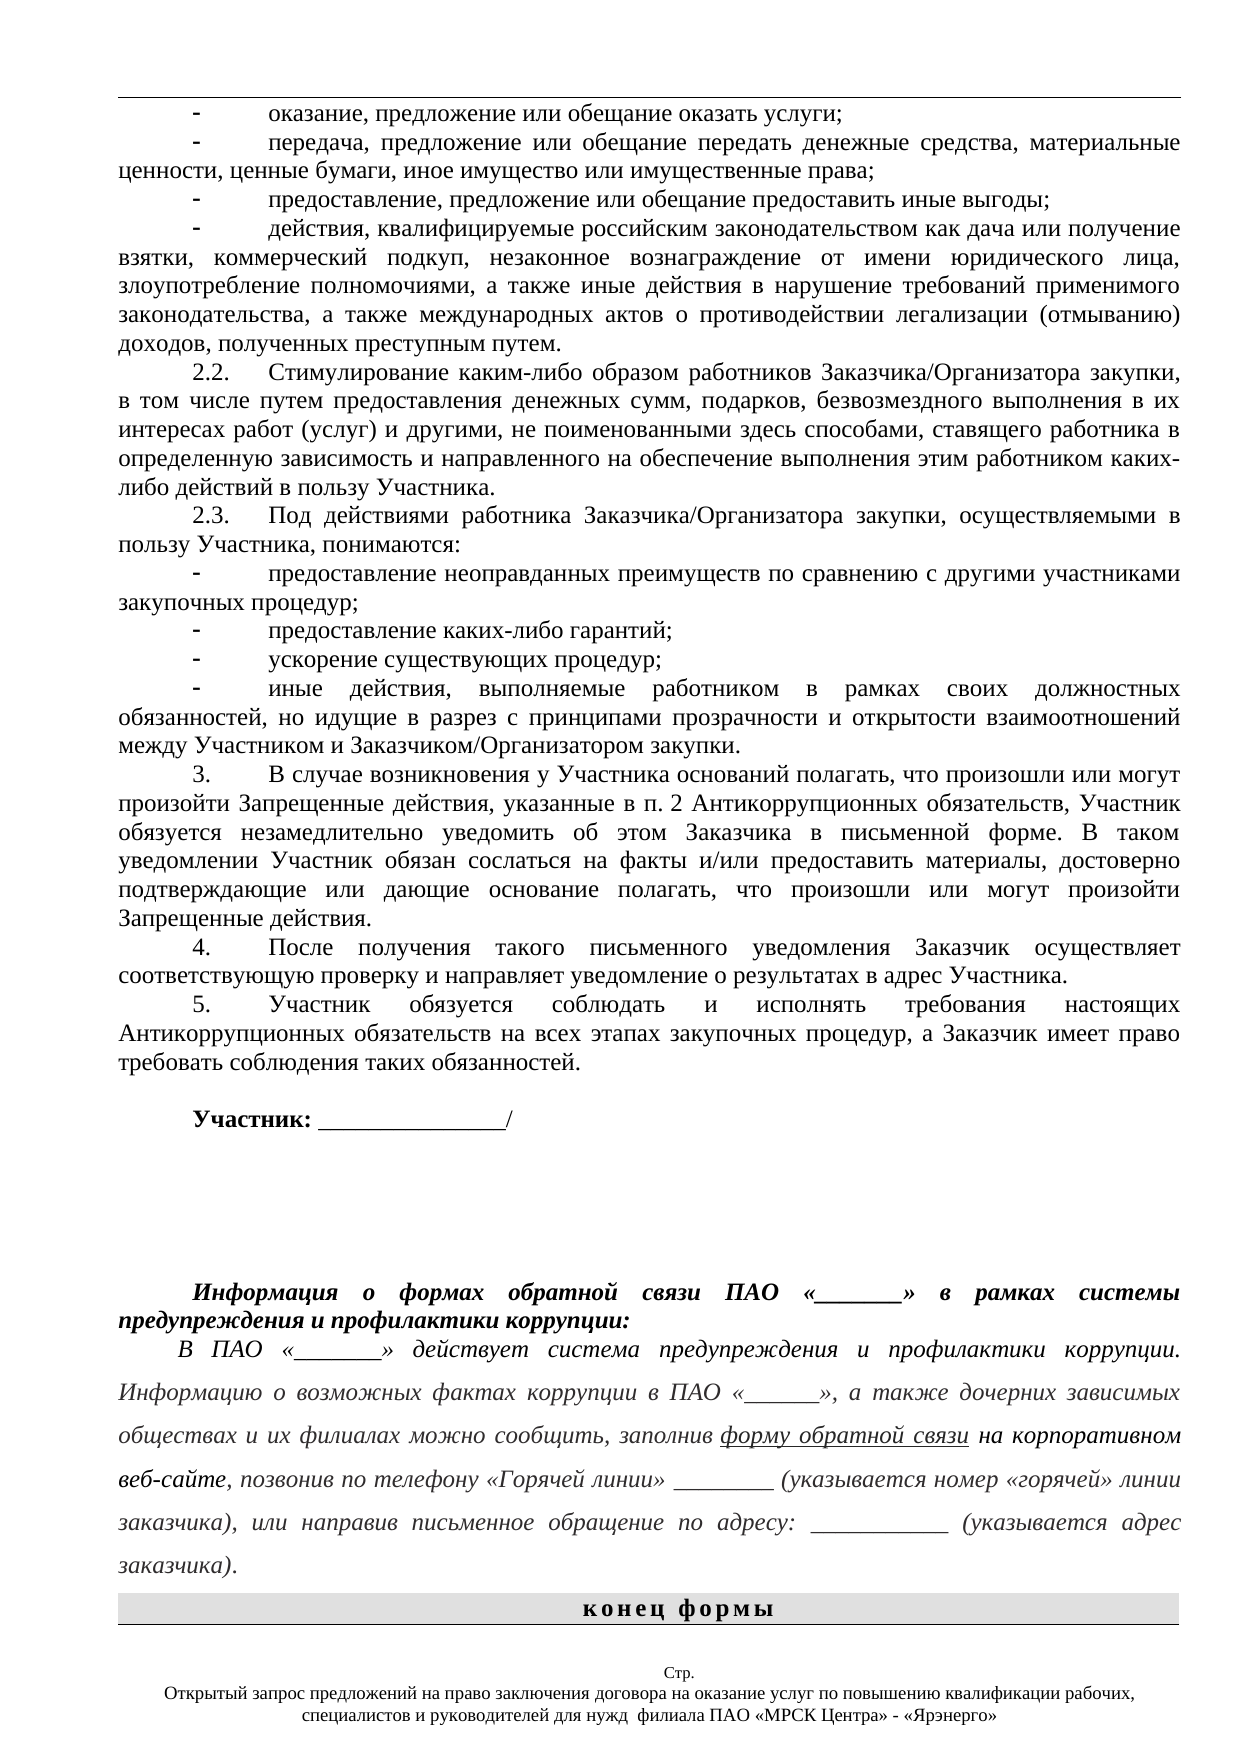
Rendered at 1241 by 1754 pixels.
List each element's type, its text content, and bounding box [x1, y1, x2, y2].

list ускорение существующих процедур; [118, 644, 1181, 673]
list действия, квалифицируемые российским законодательством как дача или получение взятки, коммерческий подкуп, незаконное вознаграждение от имени юридического лица, злоупотребление полномочиями, а также иные действия в нарушение требований применимого законодательства, а также международных актов о противодействии легализации (отмыванию) доходов, полученных преступным путем. [118, 213, 1181, 357]
list иные действия, выполняемые работником в рамках своих должностных обязанностей, но идущие в разрез с принципами прозрачности и открытости взаимоотношений между Участником и Заказчиком/Организатором закупки. [118, 673, 1181, 759]
text Участник: _______________/ [118, 1104, 1181, 1133]
list В случае возникновения у Участника оснований полагать, что произошли или могут произойти Запрещенные действия, указанные в п. 2 Антикоррупционных обязательств, Участник обязуется незамедлительно уведомить об этом Заказчика в письменной форме. В таком уведомлении Участник обязан сослаться на факты и/или предоставить материалы, достоверно подтверждающие или дающие основание полагать, что произошли или могут произойти Запрещенные действия. [118, 759, 1181, 932]
list предоставление, предложение или обещание предоставить иные выгоды; [118, 184, 1181, 213]
text В ПАО «_______» действует система предупреждения и профилактики коррупции. Информацию о возможных фактах коррупции в ПАО «______», а также дочерних зависимых обществах и их филиалах можно сообщить, заполнив форму обратной связи на корпоративном веб-сайте, позвонив по телефону «Горячей линии» ________ (указывается номер «горячей» линии заказчика), или направив письменное обращение по адресу: ___________ (указывается адрес заказчика). [118, 1334, 1181, 1378]
text Информация о формах обратной связи ПАО «_______» в рамках системы предупреждения и профилактики коррупции: [118, 1277, 1181, 1334]
list предоставление каких-либо гарантий; [118, 616, 1181, 644]
list Cтимулирование каким-либо образом работников Заказчика/Организатора закупки, в том числе путем предоставления денежных сумм, подарков, безвозмездного выполнения в их интересах работ (услуг) и другими, не поименованными здесь способами, ставящего работника в определенную зависимость и направленного на обеспечение выполнения этим работником каких-либо действий в пользу Участника. [118, 357, 1181, 501]
list Участник обязуется соблюдать и исполнять требования настоящих Антикоррупционных обязательств на всех этапах закупочных процедур, а Заказчик имеет право требовать соблюдения таких обязанностей. [118, 989, 1181, 1076]
list После получения такого письменного уведомления Заказчик осуществляет соответствующую проверку и направляет уведомление о результатах в адрес Участника. [118, 932, 1181, 989]
list Под действиями работника Заказчика/Организатора закупки, осуществляемыми в пользу Участника, понимаются: [118, 501, 1181, 558]
text В ПАО «_______» действует система предупреждения и профилактики коррупции. Информацию о возможных фактах коррупции в ПАО «______», а также дочерних зависимых обществах и их филиалах можно сообщить, заполнив форму обратной связи на корпоративном веб-сайте, позвонив по телефону «Горячей линии» ________ (указывается номер «горячей» линии заказчика), или направив письменное обращение по адресу: ___________ (указывается адрес заказчика). [118, 1406, 1181, 1507]
list оказание, предложение или обещание оказать услуги; [118, 98, 1181, 127]
text В ПАО «_______» действует система предупреждения и профилактики коррупции. Информацию о возможных фактах коррупции в ПАО «______», а также дочерних зависимых обществах и их филиалах можно сообщить, заполнив форму обратной связи на корпоративном веб-сайте, позвонив по телефону «Горячей линии» ________ (указывается номер «горячей» линии заказчика), или направив письменное обращение по адресу: ___________ (указывается адрес заказчика). [118, 1536, 1181, 1579]
list предоставление неоправданных преимуществ по сравнению с другими участниками закупочных процедур; [118, 558, 1181, 616]
text конец формы [118, 1593, 1179, 1624]
list передача, предложение или обещание передать денежные средства, материальные ценности, ценные бумаги, иное имущество или имущественные права; [118, 127, 1181, 184]
